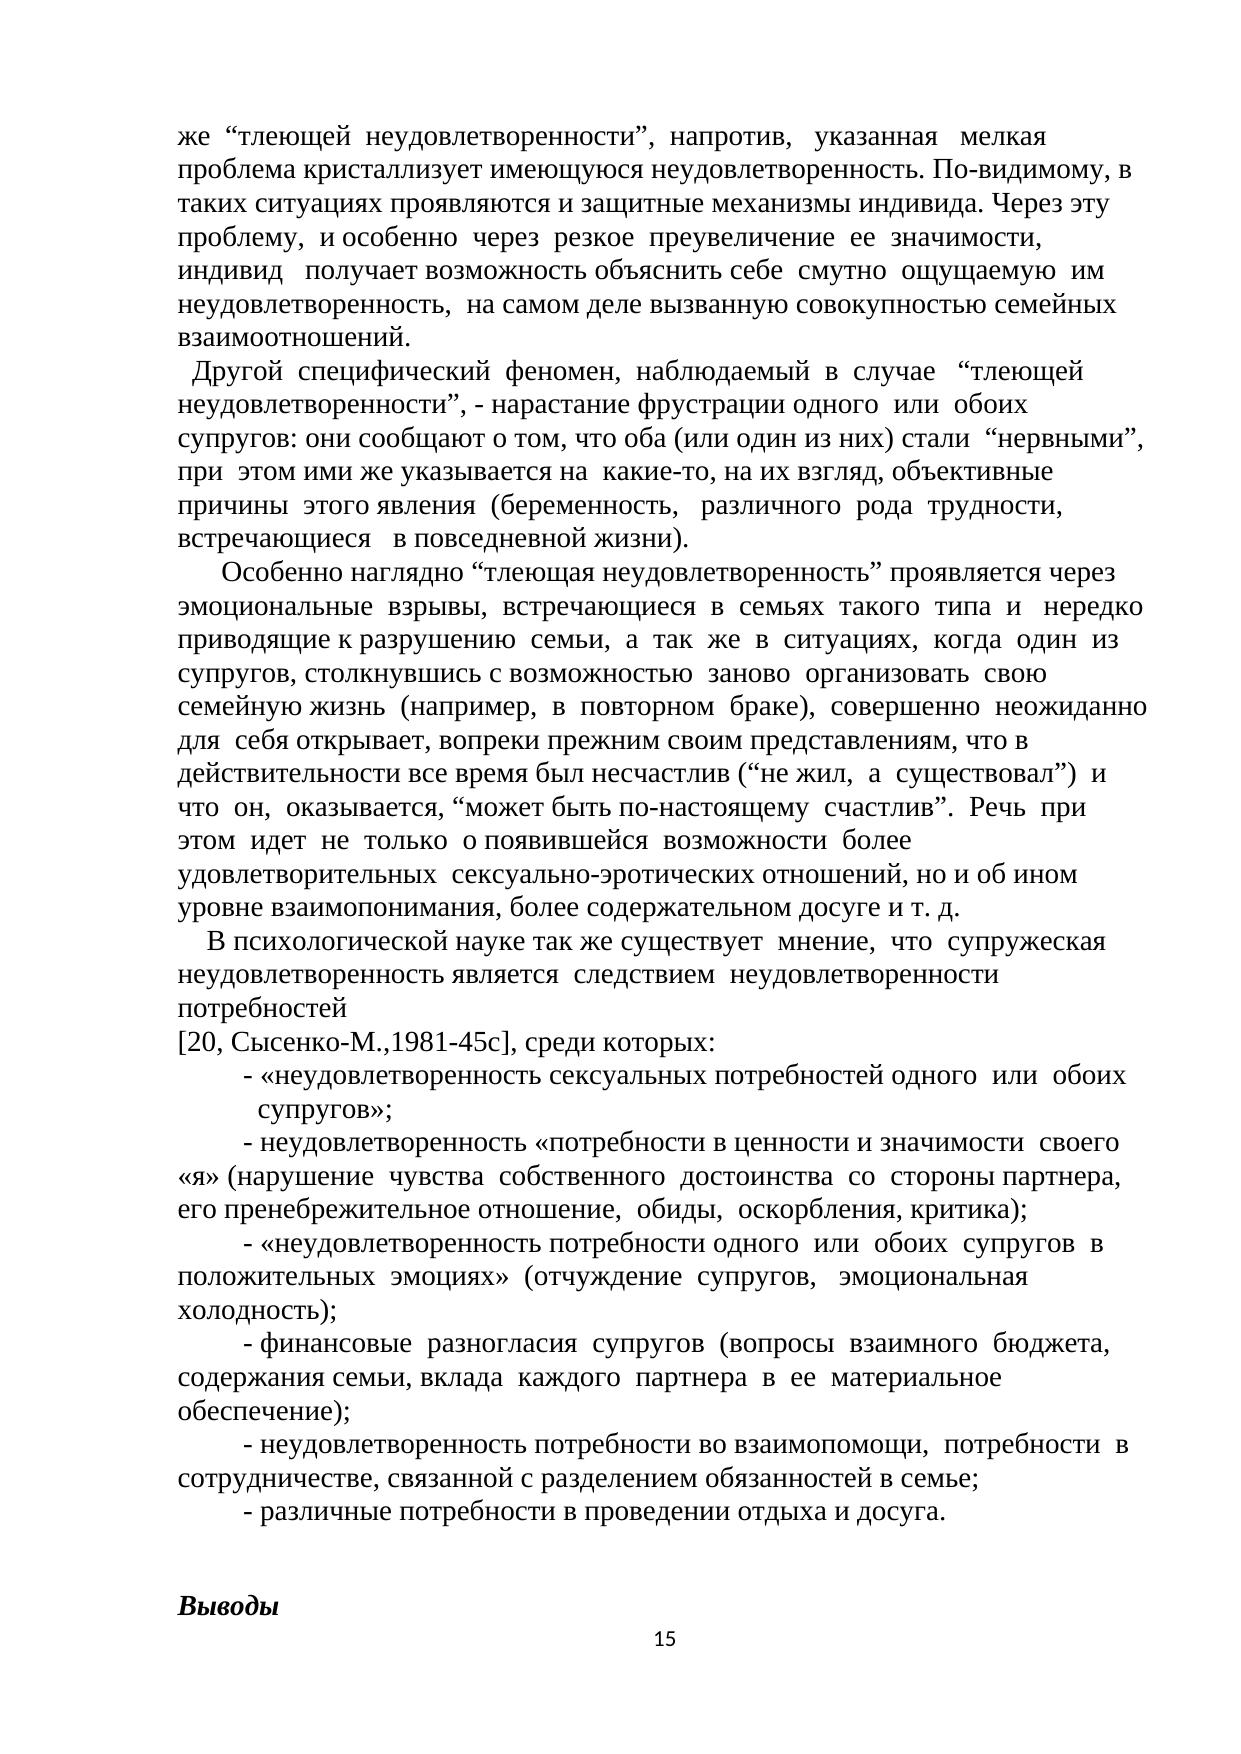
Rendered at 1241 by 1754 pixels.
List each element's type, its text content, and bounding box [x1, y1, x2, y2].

text - неудовлетворенность потребности во взаимопомощи, потребности в сотрудничестве, связанной с разделением обязанностей в семье; [177, 1426, 1152, 1493]
text - неудовлетворенность «потребности в ценности и значимости своего «я» (нарушение чувства собственного достоинства со стороны партнера, его пренебрежительное отношение, обиды, оскорбления, критика); [177, 1124, 1152, 1225]
text Особенно наглядно “тлеющая неудовлетворенность” проявляется через [177, 554, 1152, 588]
text - «неудовлетворенность сексуальных потребностей одного или обоих [177, 1057, 1152, 1091]
text - различные потребности в проведении отдыха и досуга. [177, 1493, 1152, 1527]
text неудовлетворенность является следствием неудовлетворенности потребностей [177, 957, 1152, 1024]
text супругов, столкнувшись с возможностью заново организовать свою семейную жизнь (например, в повторном браке), совершенно неожиданно для себя открывает, вопреки прежним своим представлениям, что в действительности все время был несчастлив (“не жил, а существовал”) и что он, оказывается, “может быть по-настоящему счастлив”. Речь при этом идет не только о появившейся возможности более удовлетворительных сексуально-эротических отношений, но и об ином уровне взаимопонимания, более содержательном досуге и т. д. [177, 655, 1152, 923]
text Выводы [177, 1588, 1152, 1622]
text эмоциональные взрывы, встречающиеся в семьях такого типа и нередко приводящие к разрушению семьи, а так же в ситуациях, когда один из [177, 588, 1152, 655]
text В психологической науке так же существует мнение, что супружеская [177, 923, 1152, 957]
text супругов»; [177, 1091, 1152, 1124]
text неудовлетворенности”, - нарастание фрустрации одного или обоих супругов: они сообщают о том, что оба (или один из них) стали “нервными”, при этом ими же указывается на какие-то, на их взгляд, объективные причины этого явления (беременность, различного рода трудности, встречающиеся в повседневной жизни). [177, 386, 1152, 554]
text [20, Сысенко-М.,1981-45с], среди которых: [177, 1024, 1152, 1057]
text - «неудовлетворенность потребности одного или обоих супругов в положительных эмоциях» (отчуждение супругов, эмоциональная холодность); [177, 1225, 1152, 1326]
text - финансовые разногласия супругов (вопросы взаимного бюджета, содержания семьи, вклада каждого партнера в ее материальное обеспечение); [177, 1326, 1152, 1426]
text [177, 118, 1152, 353]
text Другой специфический феномен, наблюдаемый в случае “тлеющей [177, 353, 1152, 386]
